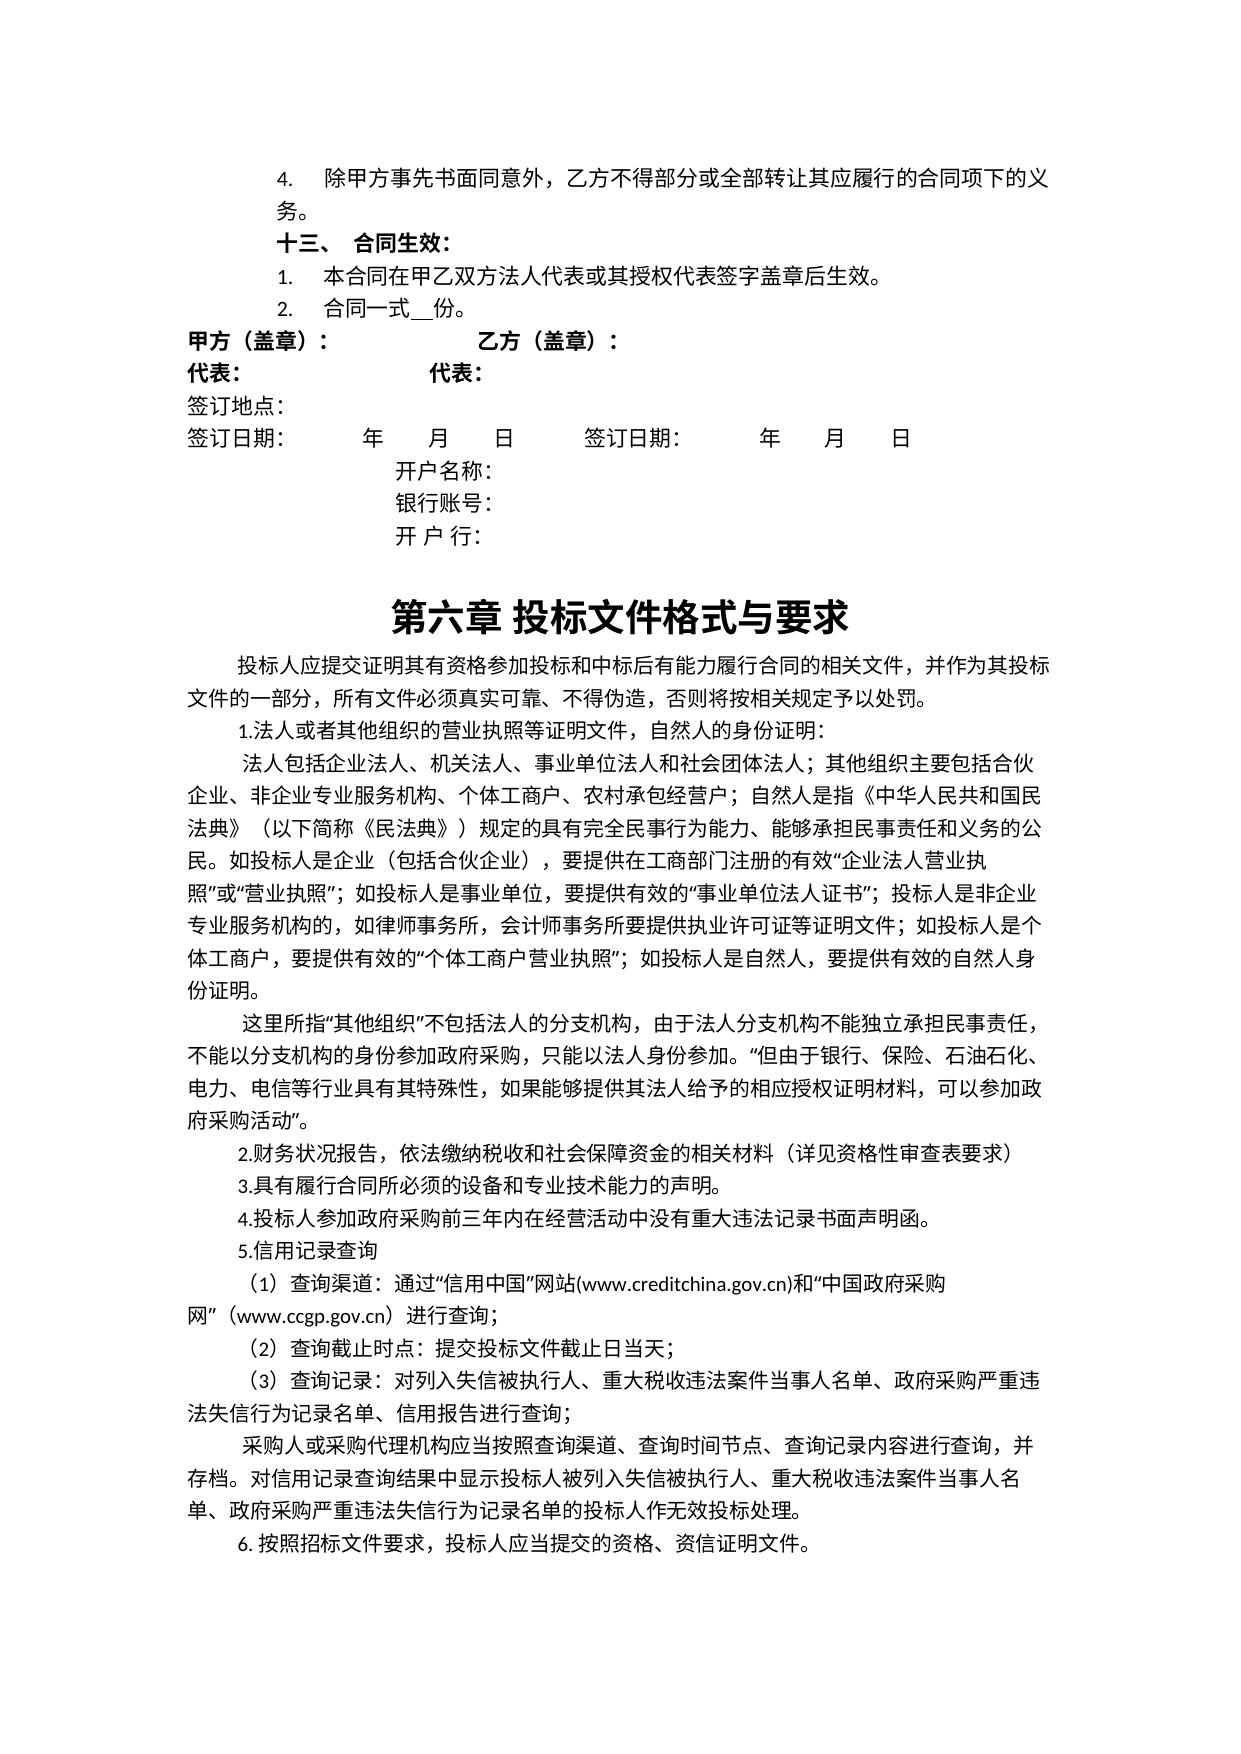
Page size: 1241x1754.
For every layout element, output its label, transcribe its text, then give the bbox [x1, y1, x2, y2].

text 2. 合同一式 份。 [277, 292, 1053, 324]
text 签订地点： [187, 389, 1053, 422]
text 4.投标人参加政府采购前三年内在经营活动中没有重大违法记录书面声明函。 [187, 1202, 1053, 1234]
text 甲方（盖章）： 乙方（盖章）： [187, 324, 1053, 357]
text 4. 除甲方事先书面同意外，乙方不得部分或全部转让其应履行的合同项下的义务。 [277, 162, 1053, 227]
text 开户名称： [187, 454, 1053, 487]
text （2）查询截止时点：提交投标文件截止日当天； [187, 1332, 1053, 1364]
text 银行账号： [187, 487, 1053, 519]
text 5.信用记录查询 [187, 1234, 1053, 1267]
text 1.法人或者其他组织的营业执照等证明文件，自然人的身份证明： [187, 714, 1053, 747]
text （1）查询渠道：通过“信用中国”网站(www.creditchina.gov.cn)和“中国政府采购网”（www.ccgp.gov.cn）进行查询； [187, 1267, 1053, 1332]
text 第六章 投标文件格式与要求 [187, 584, 1053, 649]
text （3）查询记录：对列入失信被执行人、重大税收违法案件当事人名单、政府采购严重违法失信行为记录名单、信用报告进行查询； [187, 1364, 1053, 1429]
text 法人包括企业法人、机关法人、事业单位法人和社会团体法人；其他组织主要包括合伙企业、非企业专业服务机构、个体工商户、农村承包经营户；自然人是指《中华人民共和国民法典》（以下简称《民法典》）规定的具有完全民事行为能力、能够承担民事责任和义务的公民。如投标人是企业（包括合伙企业），要提供在工商部门注册的有效“企业法人营业执照”或“营业执照”；如投标人是事业单位，要提供有效的“事业单位法人证书”；投标人是非企业专业服务机构的，如律师事务所，会计师事务所要提供执业许可证等证明文件；如投标人是个体工商户，要提供有效的“个体工商户营业执照”；如投标人是自然人，要提供有效的自然人身份证明。 [187, 747, 1053, 1007]
text 1. 本合同在甲乙双方法人代表或其授权代表签字盖章后生效。 [277, 259, 1053, 292]
text 开 户 行： [187, 519, 1053, 552]
text 签订日期： 年 月 日 签订日期： 年 月 日 [187, 422, 1053, 454]
text 代表： 代表： [187, 357, 1053, 389]
text 这里所指“其他组织”不包括法人的分支机构，由于法人分支机构不能独立承担民事责任，不能以分支机构的身份参加政府采购，只能以法人身份参加。“但由于银行、保险、石油石化、电力、电信等行业具有其特殊性，如果能够提供其法人给予的相应授权证明材料，可以参加政府采购活动”。 [187, 1007, 1053, 1137]
text 十三、 合同生效： [277, 227, 1053, 259]
text 6. 按照招标文件要求，投标人应当提交的资格、资信证明文件。 [187, 1527, 1053, 1559]
text 3.具有履行合同所必须的设备和专业技术能力的声明。 [187, 1169, 1053, 1202]
text 2.财务状况报告，依法缴纳税收和社会保障资金的相关材料（详见资格性审查表要求） [187, 1137, 1053, 1169]
text 采购人或采购代理机构应当按照查询渠道、查询时间节点、查询记录内容进行查询，并存档。对信用记录查询结果中显示投标人被列入失信被执行人、重大税收违法案件当事人名单、政府采购严重违法失信行为记录名单的投标人作无效投标处理。 [187, 1429, 1053, 1527]
text 投标人应提交证明其有资格参加投标和中标后有能力履行合同的相关文件，并作为其投标文件的一部分，所有文件必须真实可靠、不得伪造，否则将按相关规定予以处罚。 [187, 649, 1053, 714]
